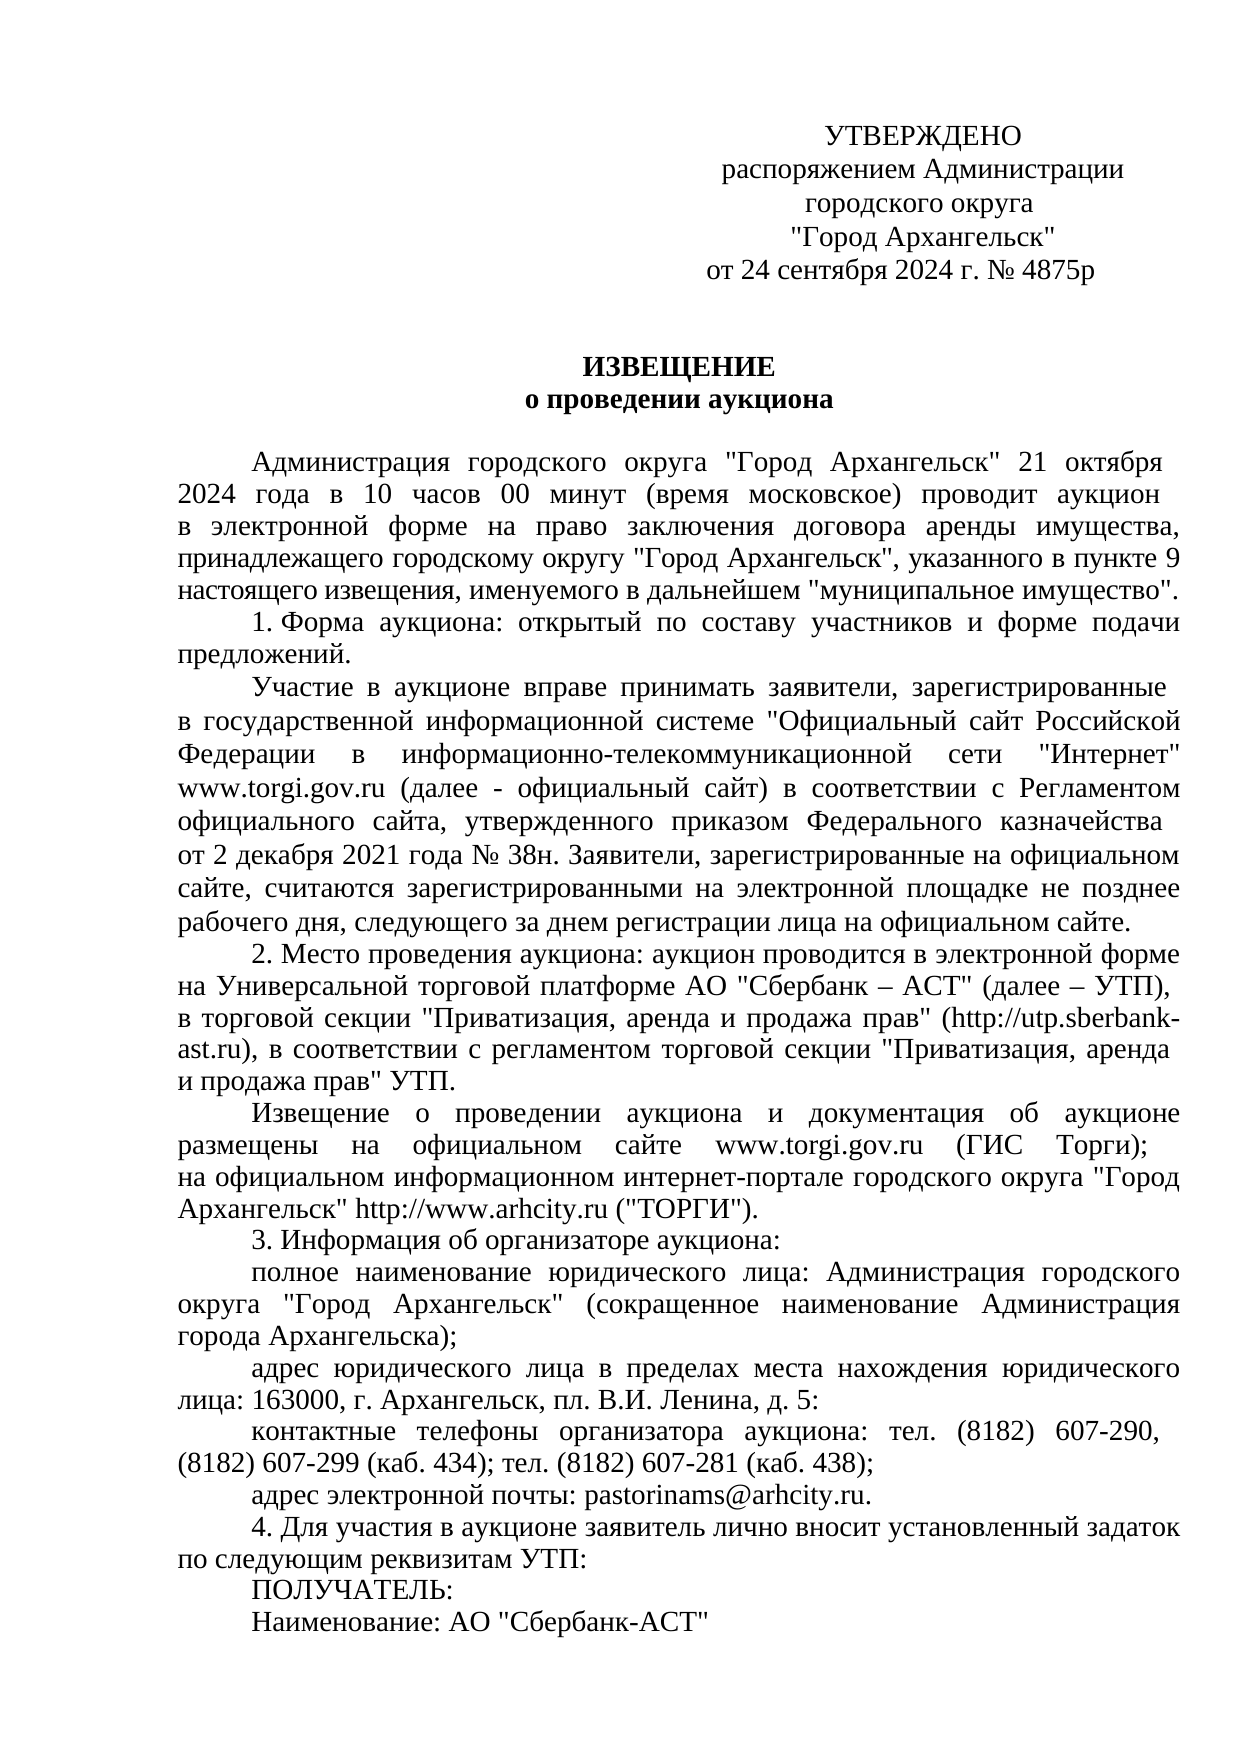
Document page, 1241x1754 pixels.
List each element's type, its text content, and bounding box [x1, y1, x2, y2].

text Участие в аукционе вправе принимать заявители, зарегистрированные в государственной информационной системе "Официальный сайт Российской Федерации в информационно-телекоммуникационной сети "Интернет" www.torgi.gov.ru (далее - официальный сайт) в соответствии с Регламентом официального сайта, утвержденного приказом Федерального казначейства от 2 декабря 2021 года № 38н. Заявители, зарегистрированные на официальном сайте, считаются зарегистрированными на электронной площадке не позднее рабочего дня, следующего за днем регистрации лица на официальном сайте. [177, 669, 1181, 938]
text полное наименование юридического лица: Администрация городского округа "Город Архангельск" (сокращенное наименование Администрация города Архангельска); [177, 1256, 1181, 1352]
text городского округа "Город Архангельск" [664, 185, 1181, 252]
text ПОЛУЧАТЕЛЬ: [177, 1574, 1181, 1606]
text распоряжением Администрации [664, 152, 1181, 185]
text Извещение о проведении аукциона и документация об аукционе размещены на официальном сайте www.torgi.gov.ru (ГИС Торги); на официальном информационном интернет-портале городского округа "Город Архангельск" http://www.arhcity.ru ("ТОРГИ"). [177, 1097, 1181, 1224]
text 2. Место проведения аукциона: аукцион проводится в электронной форме на Универсальной торговой платформе АО "Сбербанк – АСТ" (далее – УТП), в торговой секции "Приватизация, аренда и продажа прав" (http://utp.sberbank-ast.ru), в соответствии с регламентом торговой секции "Приватизация, аренда и продажа прав" УТП. [177, 938, 1181, 1097]
text о проведении аукциона [177, 383, 1181, 415]
text Наименование: АО "Сбербанк-АСТ" [177, 1606, 1181, 1638]
text ИЗВЕЩЕНИЕ [177, 351, 1181, 383]
text Администрация городского округа "Город Архангельск" 21 октября 2024 года в 10 часов 00 минут (время московское) проводит аукцион в электронной форме на право заключения договора аренды имущества, принадлежащего городскому округу "Город Архангельск", указанного в пункте 9 настоящего извещения, именуемого в дальнейшем "муниципальное имущество". [177, 446, 1181, 606]
text контактные телефоны организатора аукциона: тел. (8182) 607-290, (8182) 607-299 (каб. 434); тел. (8182) 607-281 (каб. 438); [177, 1415, 1181, 1479]
text 4. Для участия в аукционе заявитель лично вносит установленный задаток по следующим реквизитам УТП: [177, 1511, 1181, 1574]
text от 24 сентября 2024 г. № 4875р [620, 252, 1181, 286]
text адрес электронной почты: pastorinams@arhcity.ru. [177, 1479, 1181, 1511]
text адрес юридического лица в пределах места нахождения юридического лица: . Архангельск, пл. В.И. Ленина, д. 5: [177, 1352, 1181, 1415]
text 3. Информация об организаторе аукциона: [177, 1224, 1181, 1256]
text 1. Форма аукциона: открытый по составу участников и форме подачи предложений. [177, 606, 1181, 669]
text УТВЕРЖДЕНО [664, 118, 1181, 152]
